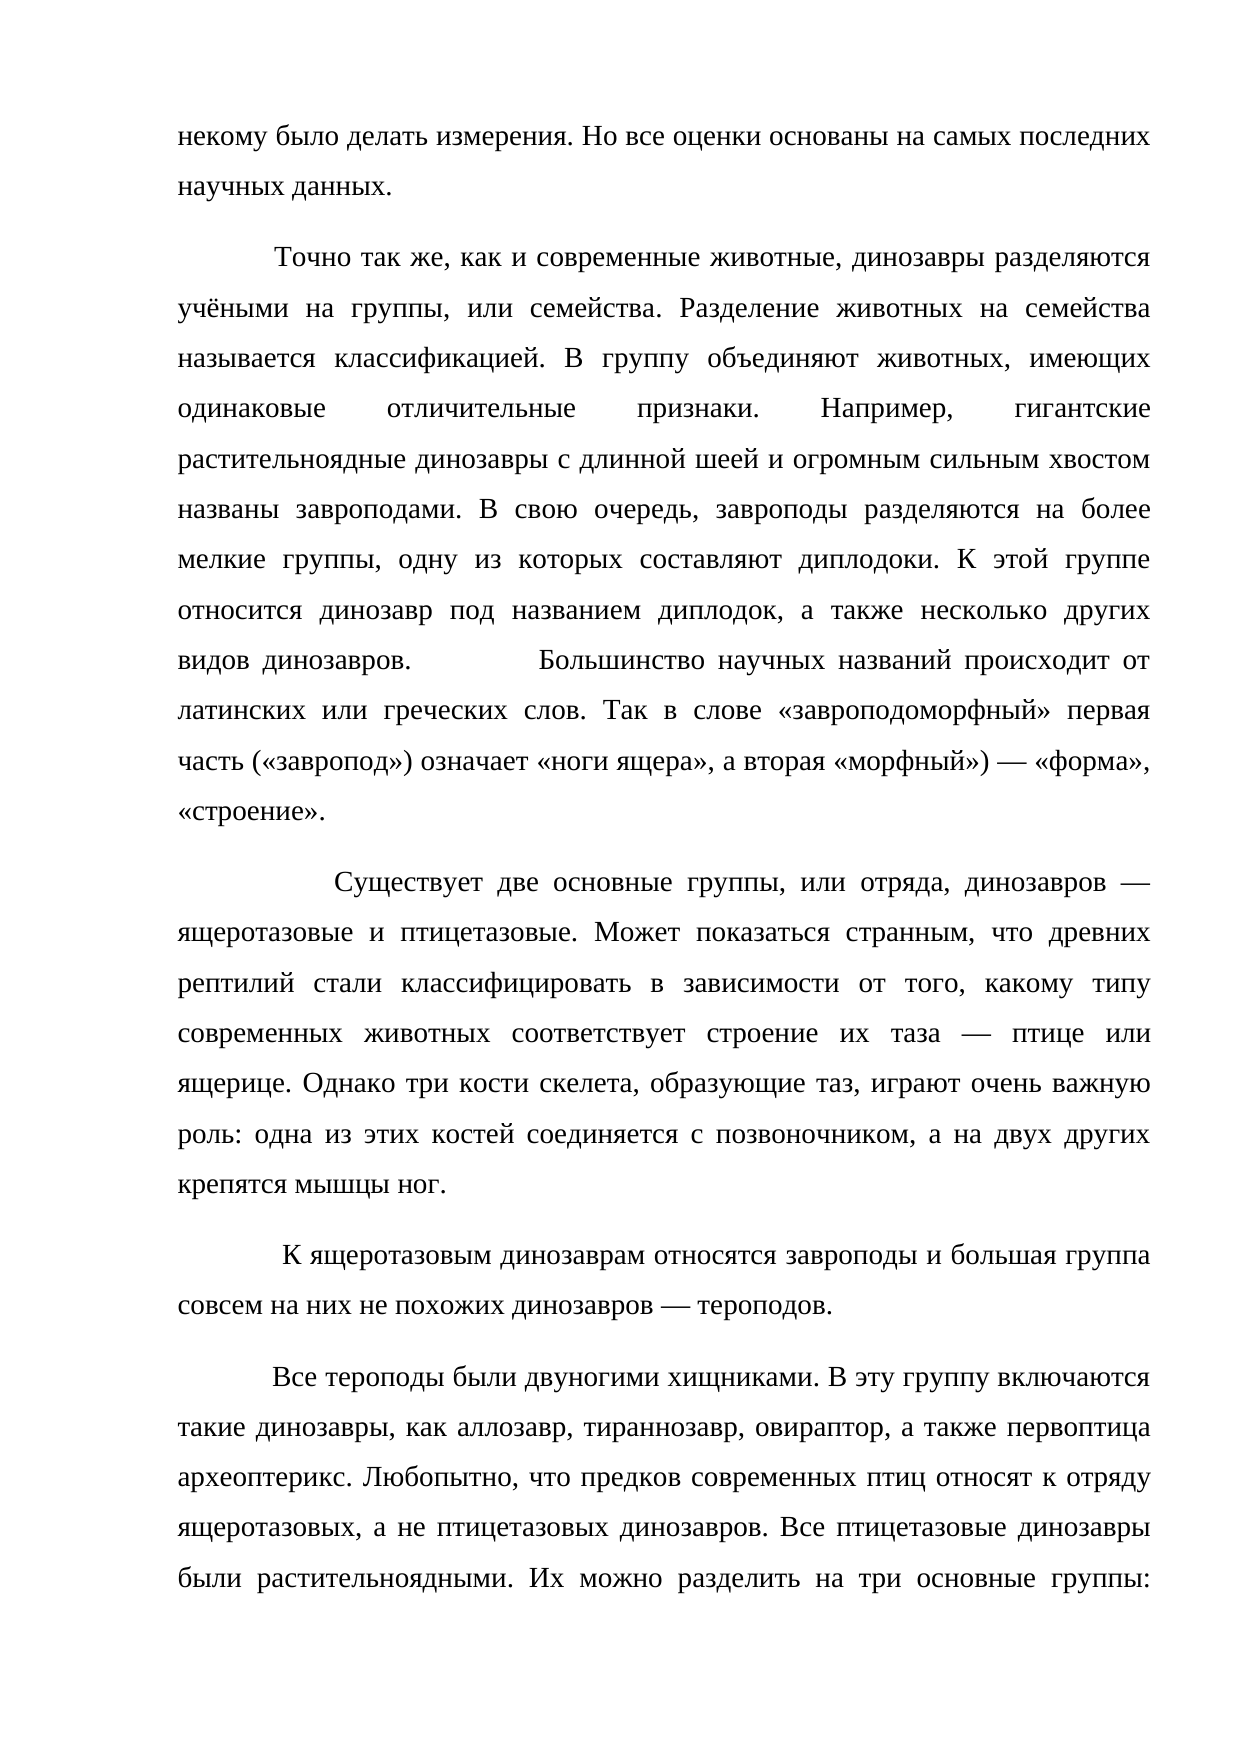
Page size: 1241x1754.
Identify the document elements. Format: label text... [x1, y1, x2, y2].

text Точно так же, как и современные животные, динозавры разделяются учёными на группы, или семейства. Разделение животных на семейства называется классификацией. В группу объединяют животных, имеющих одинаковые отличительные признаки. Например, гигантские растительноядные динозавры с длинной шеей и огромным сильным хвостом названы завроподами. В свою очередь, завроподы разделяются на более мелкие группы, одну из которых составляют диплодоки. К этой группе относится динозавр под названием диплодок, а также несколько других видов динозавров. Большинство научных названий происходит от латинских или греческих слов. Так в слове «завроподоморфный» первая часть («завропод») означает «ноги ящера», а вторая «морфный») — «форма», «строение». [177, 239, 1152, 827]
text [177, 118, 1152, 202]
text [177, 1359, 1152, 1593]
text Существует две основные группы, или отряда, динозавров — ящеротазовые и птицетазовые. Может показаться странным, что древних рептилий стали классифицировать в зависимости от того, какому типу современных животных соответствует строение их таза — птице или ящерице. Однако три кости скелета, образующие таз, играют очень важную роль: одна из этих костей соединяется с позвоночником, а на двух других крепятся мышцы ног. [177, 864, 1152, 1199]
text К ящеротазовым динозаврам относятся завроподы и большая группа совсем на них не похожих динозавров — тероподов. [177, 1237, 1152, 1321]
